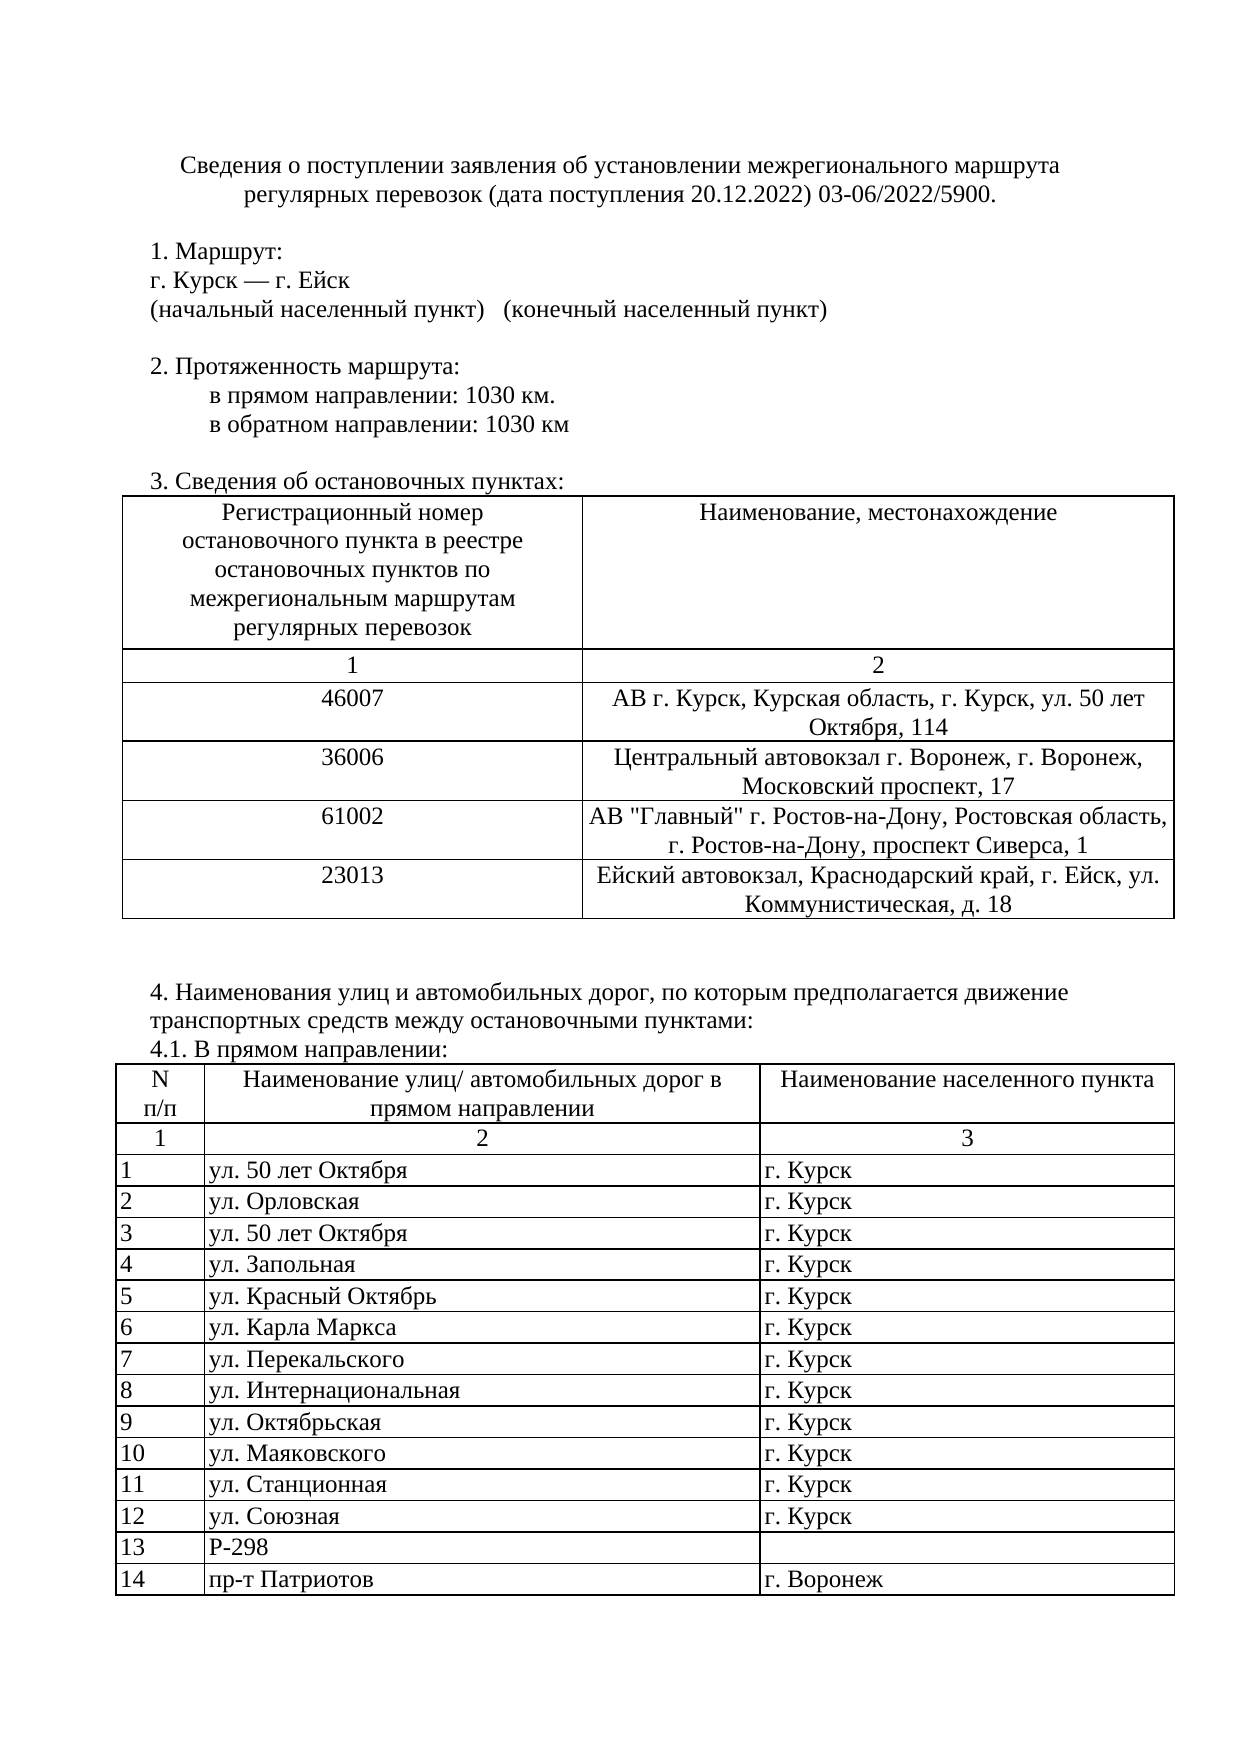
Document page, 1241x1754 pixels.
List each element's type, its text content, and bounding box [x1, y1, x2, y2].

table_cell ул. Станционная [205, 1470, 759, 1499]
table_cell ул. 50 лет Октября [205, 1155, 759, 1185]
table_cell г. Курск [761, 1375, 1174, 1405]
text (начальный населенный пункт) (конечный населенный пункт) [150, 294, 1090, 322]
text 3. Сведения об остановочных пунктах: [150, 466, 1090, 495]
table_cell пр-т Патриотов [205, 1564, 759, 1594]
text Сведения о поступлении заявления об установлении межрегионального маршрута регулярных перевозок (дата поступления 20.12.2022) 03-06/2022/5900. [150, 150, 1090, 207]
table_cell АВ "Главный" г. Ростов-на-Дону, Ростовская область, г. Ростов-на-Дону, проспект Сиверса, 1 [583, 801, 1173, 858]
table_cell 1 [117, 1124, 204, 1153]
table_cell г. Воронеж [761, 1564, 1174, 1594]
table_cell 2 [205, 1124, 759, 1153]
table_cell г. Курск [761, 1187, 1174, 1216]
table_cell ул. Карла Маркса [205, 1312, 759, 1342]
table_cell г. Курск [761, 1218, 1174, 1248]
table_cell г. Курск [761, 1312, 1174, 1342]
table_cell 6 [117, 1312, 204, 1342]
table_cell ул. Союзная [205, 1501, 759, 1531]
text 4. Наименования улиц и автомобильных дорог, по которым предполагается движение транспортных средств между остановочными пунктами: [150, 977, 1090, 1034]
table_cell 8 [117, 1375, 204, 1405]
table_cell г. Курск [761, 1407, 1174, 1437]
text в обратном направлении: 1030 км [150, 409, 1090, 437]
table_cell г. Курск [761, 1344, 1174, 1374]
table_cell ул. Запольная [205, 1250, 759, 1279]
table_cell 1 [123, 650, 582, 681]
table_cell ул. Красный Октябрь [205, 1281, 759, 1311]
table_cell г. Курск [761, 1155, 1174, 1185]
table_cell г. Курск [761, 1501, 1174, 1531]
table_cell 36006 [123, 742, 582, 799]
table_cell [761, 1533, 1174, 1562]
table_cell 2 [117, 1187, 204, 1216]
table_cell г. Курск [761, 1470, 1174, 1499]
table_header N п/п [117, 1065, 204, 1122]
table_cell 2 [583, 650, 1173, 681]
table_cell 14 [117, 1564, 204, 1594]
table_cell ул. Перекальского [205, 1344, 759, 1374]
table_cell 46007 [123, 683, 582, 740]
table_cell 4 [117, 1250, 204, 1279]
table_cell г. Курск [761, 1250, 1174, 1279]
table_header Наименование, местонахождение [583, 497, 1173, 648]
table_cell Ейский автовокзал, Краснодарский край, г. Ейск, ул. Коммунистическая, д. 18 [583, 860, 1173, 918]
text 4.1. В прямом направлении: [150, 1034, 1090, 1063]
table_cell Центральный автовокзал г. Воронеж, г. Воронеж, Московский проспект, 17 [583, 742, 1173, 799]
table_cell 1 [117, 1155, 204, 1185]
table_cell ул. Октябрьская [205, 1407, 759, 1437]
table_cell 61002 [123, 801, 582, 858]
table_cell ул. 50 лет Октября [205, 1218, 759, 1248]
table_cell 3 [117, 1218, 204, 1248]
table_header Наименование населенного пункта [761, 1065, 1174, 1122]
table_cell 5 [117, 1281, 204, 1311]
text 1. Маршрут: [150, 236, 1090, 265]
table_header Наименование улиц/ автомобильных дорог в прямом направлении [205, 1065, 759, 1122]
table_header Регистрационный номер остановочного пункта в реестре остановочных пунктов по межрегиональным маршрутам регулярных перевозок [123, 497, 582, 648]
table_cell ул. Орловская [205, 1187, 759, 1216]
table_cell 11 [117, 1470, 204, 1499]
table_cell 12 [117, 1501, 204, 1531]
table_cell 9 [117, 1407, 204, 1437]
table_cell 13 [117, 1533, 204, 1562]
table_cell Р-298 [205, 1533, 759, 1562]
table_cell ул. Интернациональная [205, 1375, 759, 1405]
table_cell 3 [761, 1124, 1174, 1153]
table_cell АВ г. Курск, Курская область, г. Курск, ул. 50 лет Октября, 114 [583, 683, 1173, 740]
table_cell 7 [117, 1344, 204, 1374]
text г. Курск — г. Ейск [150, 265, 1090, 294]
table_cell ул. Маяковского [205, 1438, 759, 1468]
table_cell г. Курск [761, 1438, 1174, 1468]
table_cell г. Курск [761, 1281, 1174, 1311]
table_cell 10 [117, 1438, 204, 1468]
table_cell 23013 [123, 860, 582, 918]
text в прямом направлении: 1030 км. [150, 380, 1090, 409]
text 2. Протяженность маршрута: [150, 351, 1090, 380]
